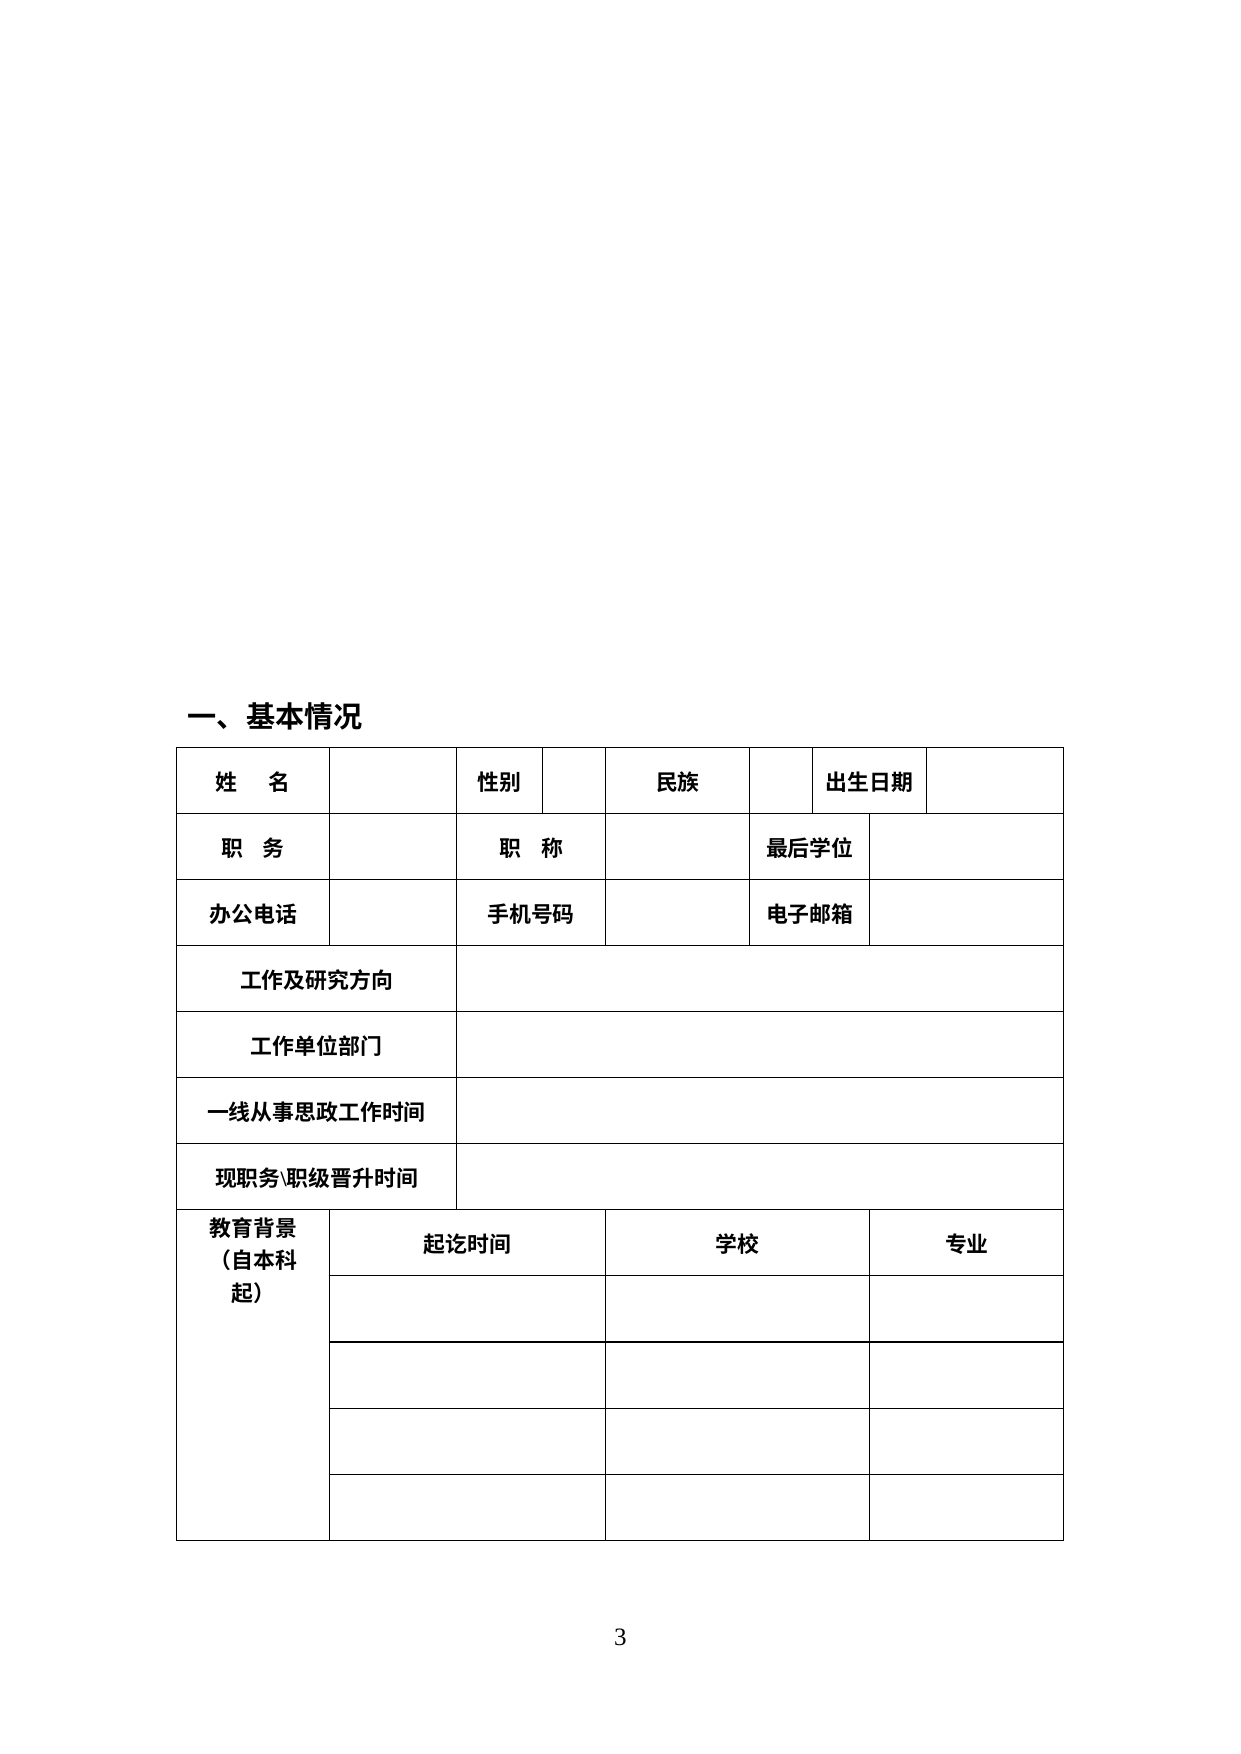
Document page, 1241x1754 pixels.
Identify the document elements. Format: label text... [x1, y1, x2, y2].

table_cell [870, 880, 1063, 945]
table_cell 手机号码 [457, 880, 605, 945]
table_cell [457, 1144, 1063, 1209]
table_cell 工作及研究方向 [177, 946, 456, 1011]
table_cell [330, 814, 456, 879]
table_header 民族 [606, 748, 749, 813]
table_cell 现职务\职级晋升时间 [177, 1144, 456, 1209]
table_cell 学校 [606, 1210, 869, 1275]
table_cell [457, 1012, 1063, 1077]
table_header [543, 748, 605, 813]
table_cell [330, 1343, 605, 1407]
table_cell 电子邮箱 [750, 880, 869, 945]
table_cell 职 务 [177, 814, 329, 879]
table_cell [330, 1276, 605, 1341]
table_cell [606, 880, 749, 945]
table_cell 专业 [870, 1210, 1063, 1275]
table_cell [870, 1475, 1063, 1539]
table_header 出生日期 [813, 748, 926, 813]
table_cell [870, 1343, 1063, 1407]
list 一、基本情况 [187, 682, 1053, 747]
table_cell [870, 814, 1063, 879]
table_cell [606, 1343, 869, 1407]
table_cell [606, 1276, 869, 1341]
table_cell [330, 880, 456, 945]
table_cell 一线从事思政工作时间 [177, 1078, 456, 1143]
table_cell [606, 1409, 869, 1473]
table_cell [870, 1409, 1063, 1473]
table_header [927, 748, 1063, 813]
table_cell 最后学位 [750, 814, 869, 879]
table_cell [330, 1409, 605, 1473]
table_cell [457, 1078, 1063, 1143]
table_cell 工作单位部门 [177, 1012, 456, 1077]
table_cell [457, 946, 1063, 1011]
table_header [330, 748, 456, 813]
table_cell 起讫时间 [330, 1210, 605, 1275]
table_cell [606, 814, 749, 879]
table_cell 职 称 [457, 814, 605, 879]
table_header 姓 名 [177, 748, 329, 813]
table_header [750, 748, 812, 813]
table_cell [330, 1475, 605, 1539]
table_cell 教育背景 （自本科起） [177, 1210, 329, 1539]
table_cell 办公电话 [177, 880, 329, 945]
table_cell [606, 1475, 869, 1539]
table_header 性别 [457, 748, 542, 813]
table_cell [870, 1276, 1063, 1341]
